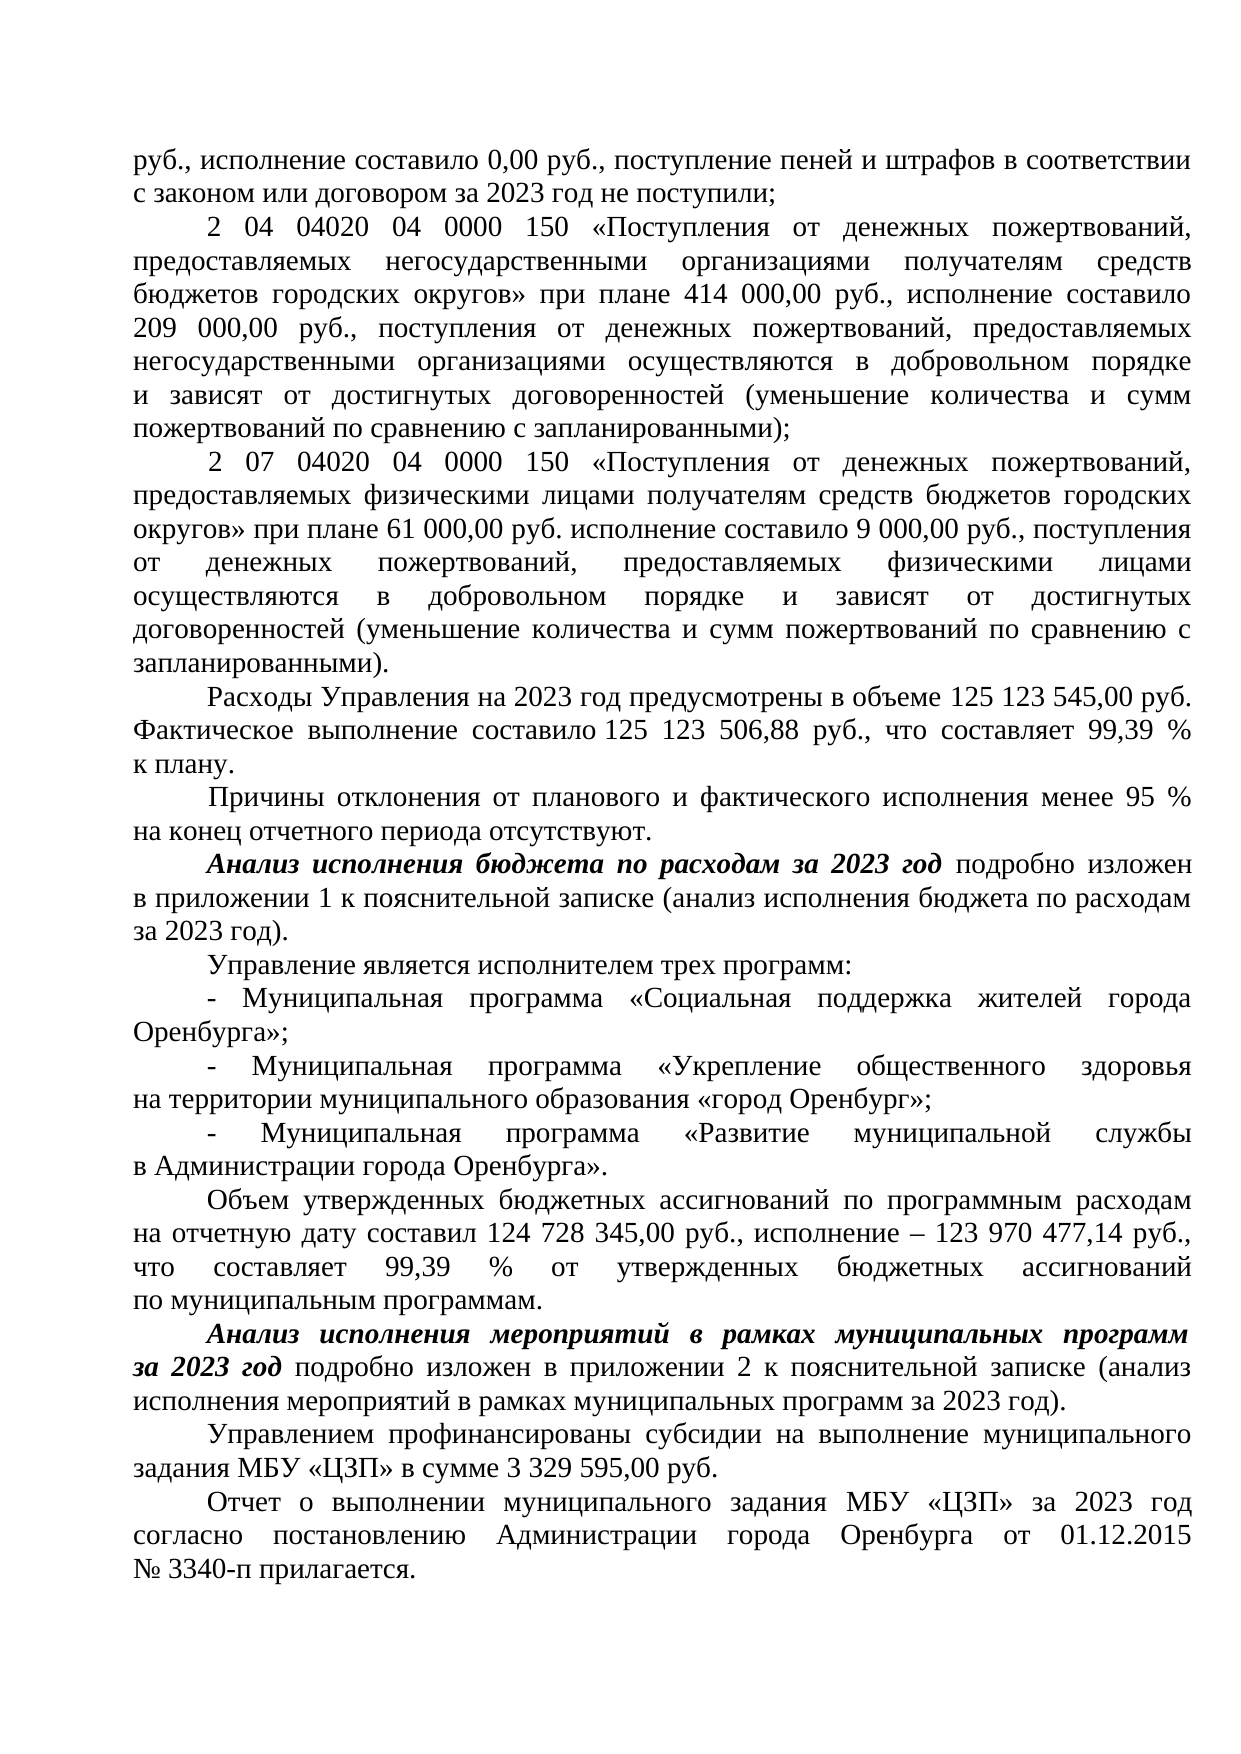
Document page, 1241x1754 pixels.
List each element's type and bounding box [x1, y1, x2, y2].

table_cell [133, 142, 1192, 1584]
